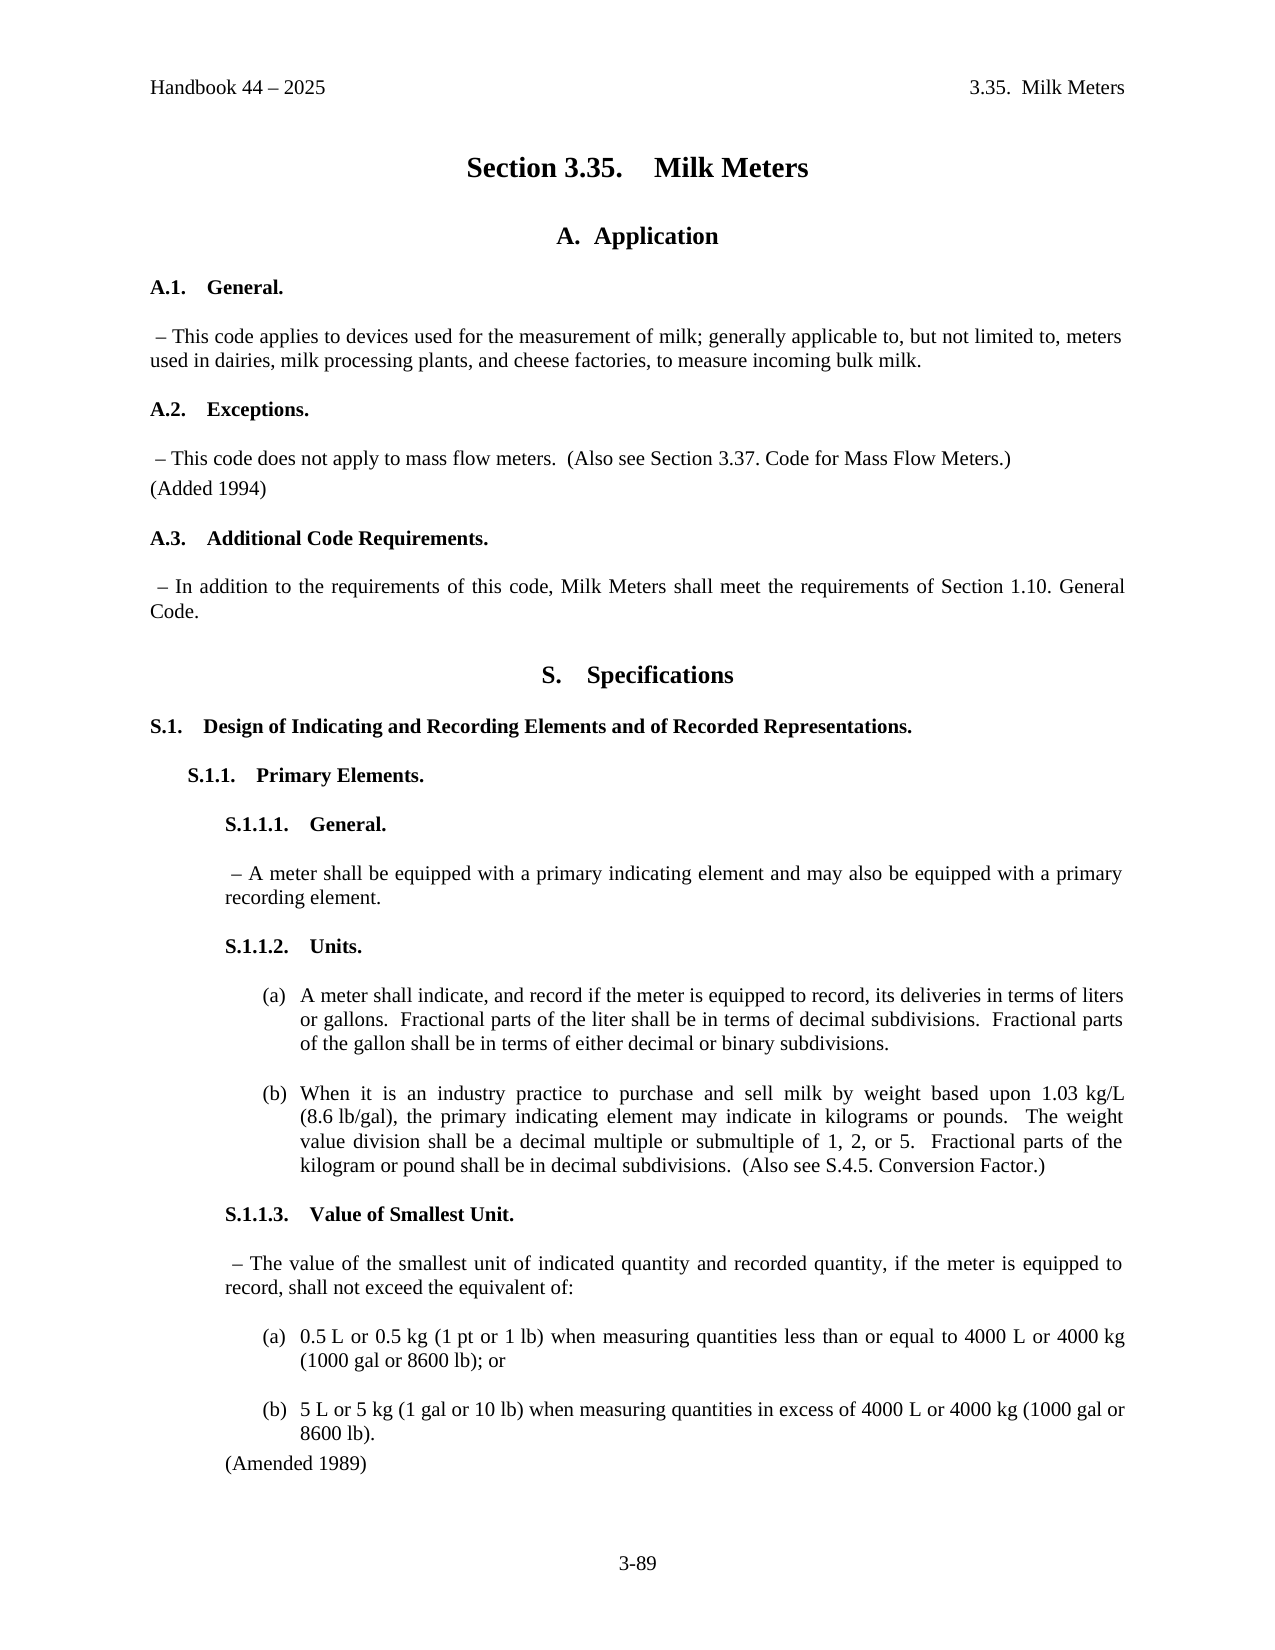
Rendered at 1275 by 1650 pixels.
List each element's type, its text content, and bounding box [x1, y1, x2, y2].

text (a) A meter shall indicate, and record if the meter is equipped to record, its deliveries in terms of liters or gallons. Fractional parts of the liter shall be in terms of decimal subdivisions. Fractional parts of the gallon shall be in terms of either decimal or binary subdivisions. [262, 983, 1125, 1055]
subtitle A.3. Additional Code Requirements. [150, 525, 1125, 549]
subtitle A.1. General. [150, 275, 1125, 299]
subtitle A.2. Exceptions. [150, 397, 1125, 421]
text – In addition to the requirements of this code, Milk Meters shall meet the requirements of Section 1.10. General Code. [150, 574, 1125, 623]
subtitle S.1.1.3. Value of Smallest Unit. [225, 1202, 1125, 1226]
text (Amended 1989) [225, 1451, 1125, 1475]
text (b) 5 L or 5 kg (1 gal or 10 lb) when measuring quantities in excess of 4000 L or 4000 kg (1000 gal or 8600 lb). [262, 1397, 1125, 1445]
subtitle S.1. Design of Indicating and Recording Elements and of Recorded Representations. [150, 714, 1125, 738]
text (b) When it is an industry practice to purchase and sell milk by weight based upon 1.03 kg/L (8.6 lb/gal), the primary indicating element may indicate in kilograms or pounds. The weight value division shall be a decimal multiple or submultiple of 1, 2, or 5. Fractional parts of the kilogram or pound shall be in decimal subdivisions. (Also see S.4.5. Conversion Factor.) [262, 1080, 1125, 1177]
text (a) 0.5 L or 0.5 kg (1 pt or 1 lb) when measuring quantities less than or equal to 4000 L or 4000 kg (1000 gal or 8600 lb); or [262, 1324, 1125, 1372]
text – A meter shall be equipped with a primary indicating element and may also be equipped with a primary recording element. [225, 861, 1125, 909]
text – This code applies to devices used for the measurement of milk; generally applicable to, but not limited to, meters used in dairies, milk processing plants, and cheese factories, to measure incoming bulk milk. [150, 324, 1125, 372]
text – The value of the smallest unit of indicated quantity and recorded quantity, if the meter is equipped to record, shall not exceed the equivalent of: [225, 1251, 1125, 1299]
subtitle S.1.1.2. Units. [225, 934, 1125, 958]
subtitle Section 3.35. Milk Meters [150, 150, 1125, 183]
subtitle S.1.1. Primary Elements. [187, 763, 1125, 787]
subtitle S. Specifications [150, 660, 1125, 689]
subtitle A. Application [150, 221, 1125, 250]
text (Added 1994) [150, 476, 1125, 500]
text – This code does not apply to mass flow meters. (Also see Section 3.37. Code for Mass Flow Meters.) [150, 446, 1125, 470]
subtitle S.1.1.1. General. [225, 812, 1125, 836]
